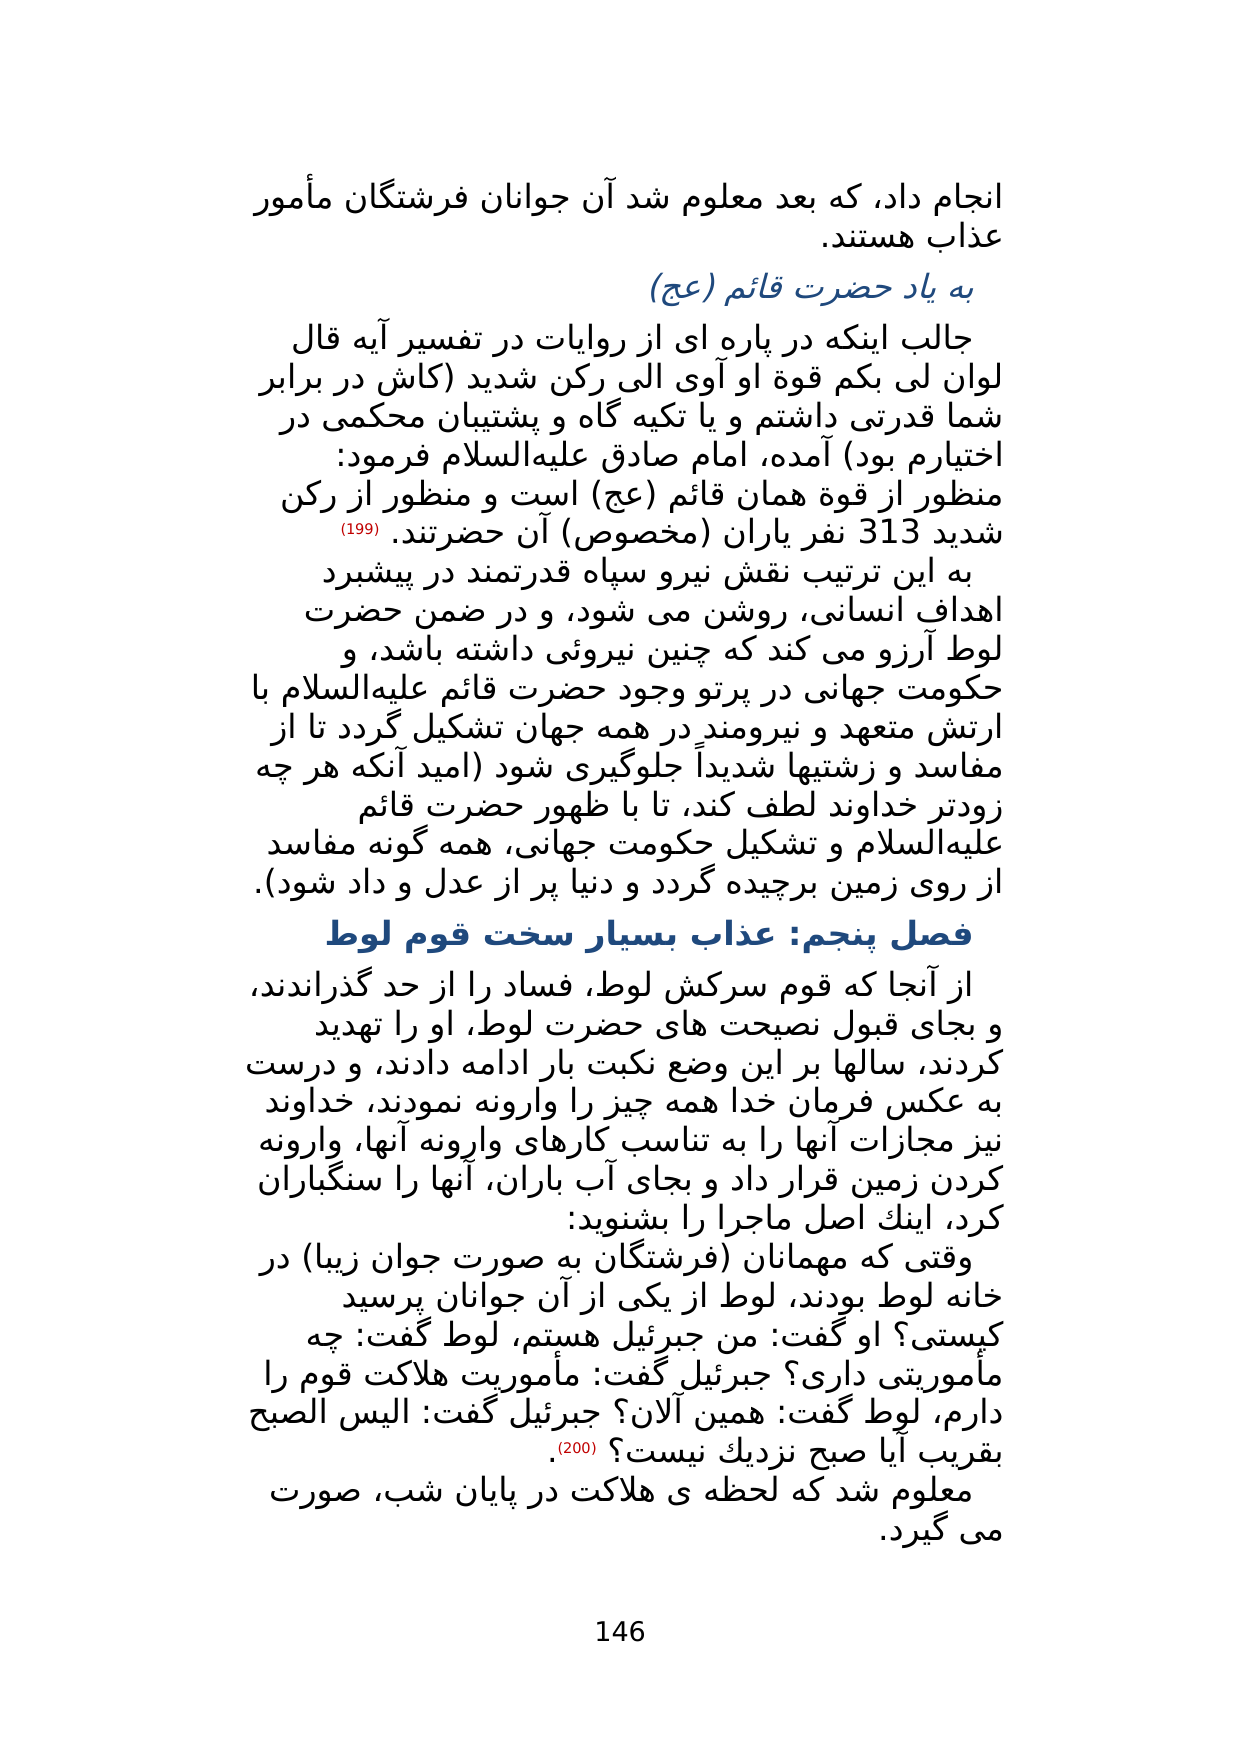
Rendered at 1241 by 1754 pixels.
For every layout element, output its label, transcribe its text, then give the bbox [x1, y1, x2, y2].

text به اين ترتيب نقش نيرو سپاه قدرتمند در پيشبرد اهداف انسانى، روشن مى شود، و در ضمن حضرت لوط آرزو مى كند كه چنين نيروئى داشته باشد، و حكومت جهانى در پرتو وجود حضرت قائم عليه‌السلام با ارتش متعهد و نيرومند در همه جهان تشكيل گردد تا از مفاسد و زشتيها شديداً جلوگيرى شود (اميد آنكه هر چه زودتر خداوند لطف كند، تا با ظهور حضرت قائم عليه‌السلام و تشكيل حكومت جهانى، همه گونه مفاسد از روى زمين برچيده گردد و دنيا پر از عدل و داد شود). [236, 552, 1004, 902]
subtitle فصل پنجم: عذاب بسيار سخت قوم لوط [236, 914, 1004, 953]
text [236, 177, 1004, 255]
text معلوم شد كه لحظه ى هلاكت در پايان شب، صورت مى گيرد. [236, 1471, 1004, 1548]
text وقتى كه مهمانان (فرشتگان به صورت جوان زيبا) در خانه لوط بودند، لوط از يكى از آن جوانان پرسيد كيستى؟ او گفت: من جبرئيل هستم، لوط گفت: چه مأموريتى دارى؟ جبرئيل گفت: مأموريت هلاكت قوم را دارم، لوط گفت: همين آلان؟ جبرئيل گفت: اليس الصبح بقريب آيا صبح نزديك نيست؟ (200). [236, 1237, 1004, 1471]
text از آنجا كه قوم سركش لوط، فساد را از حد گذراندند، و بجاى قبول نصيحت هاى حضرت لوط، او را تهديد كردند، سالها بر اين وضع نكبت بار ادامه دادند، و درست به عكس فرمان خدا همه چيز را وارونه نمودند، خداوند نيز مجازات آنها را به تناسب كارهاى وارونه آنها، وارونه كردن زمين قرار داد و بجاى آب باران، آنها را سنگباران كرد، اينك اصل ماجرا را بشنويد: [236, 965, 1004, 1237]
text جالب اينكه در پاره اى از روايات در تفسير آيه قال لوان لى بكم قوة او آوى الى ركن شديد (كاش در برابر شما قدرتى داشتم و يا تكيه گاه و پشتيبان محكمى در اختيارم بود) آمده، امام صادق عليه‌السلام فرمود: منظور از قوة همان قائم (عج) است و منظور از ركن شديد 313 نفر ياران (مخصوص) آن حضرتند. (199) [236, 319, 1004, 552]
subtitle به ياد حضرت قائم (عج) [236, 267, 1004, 306]
